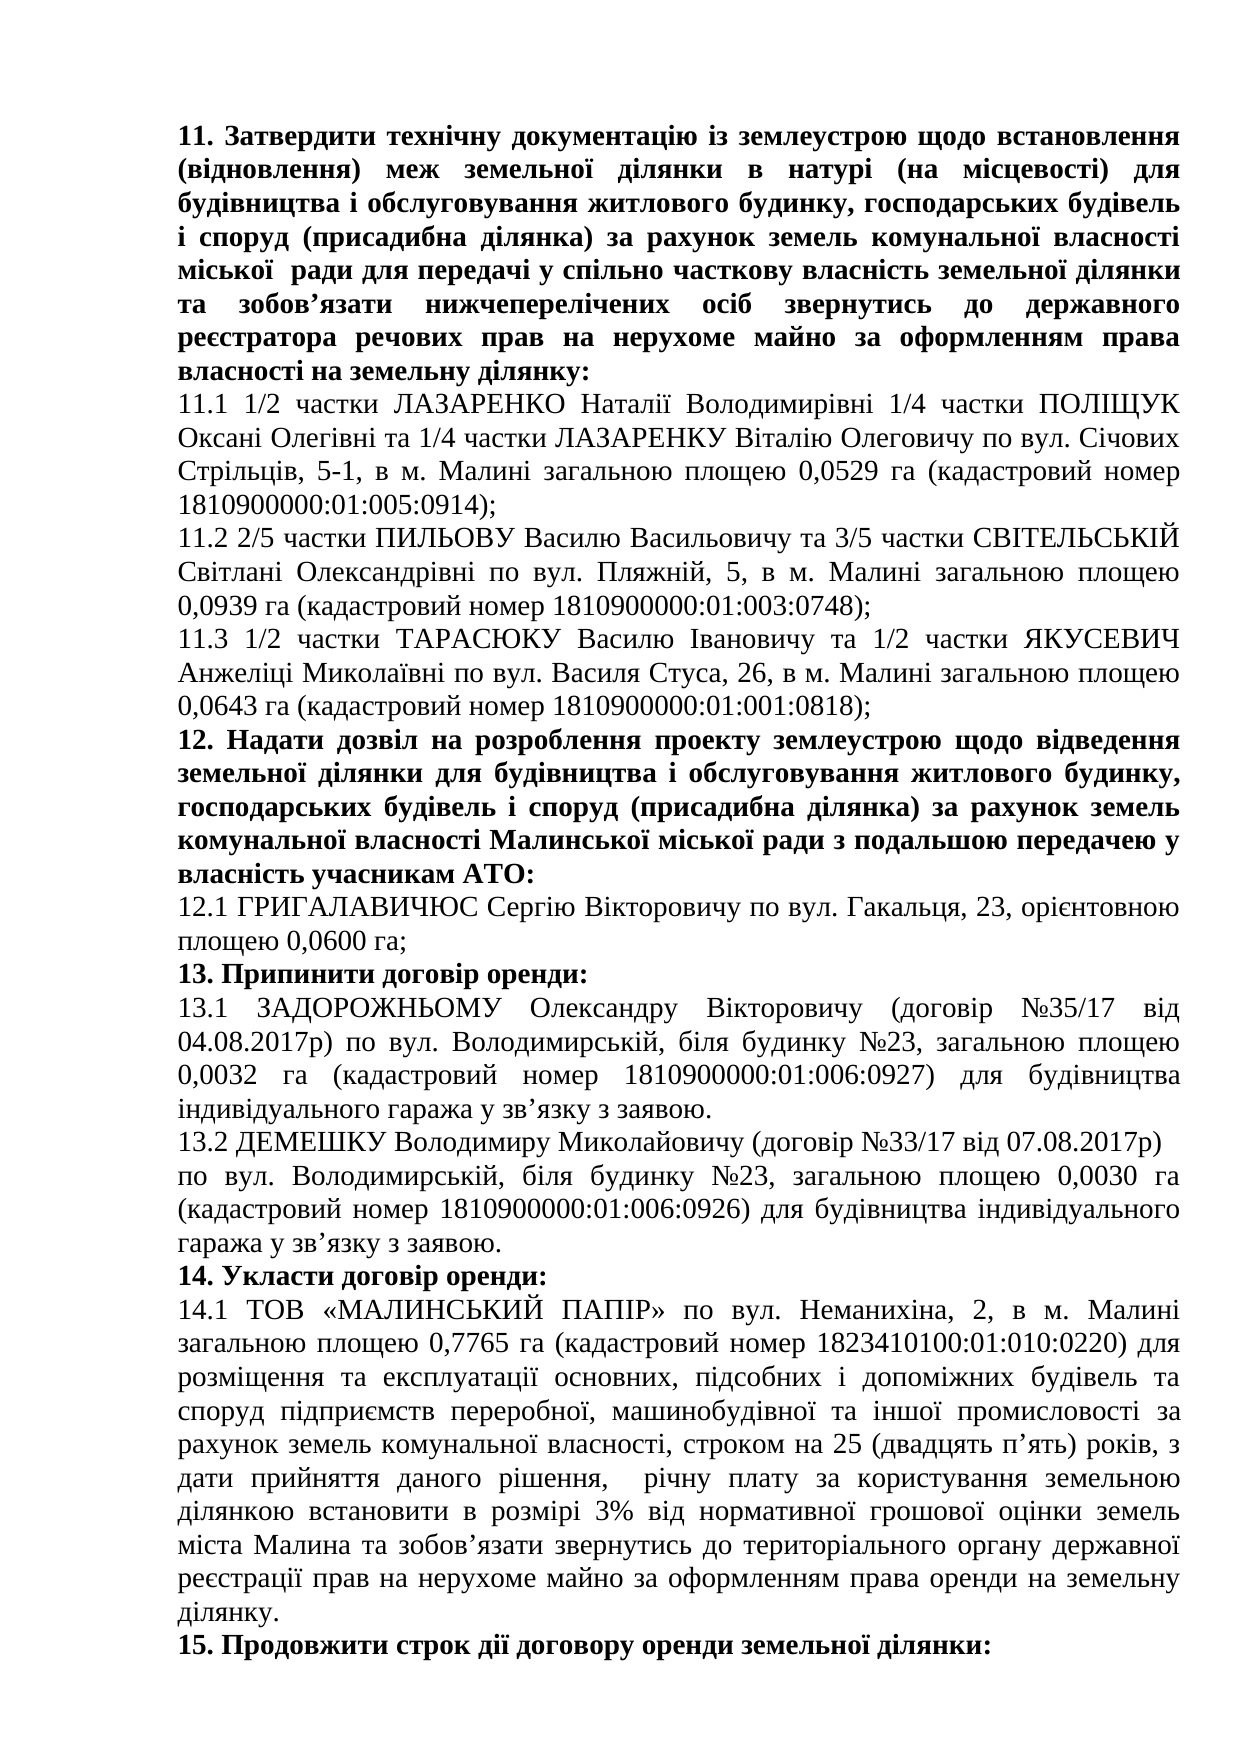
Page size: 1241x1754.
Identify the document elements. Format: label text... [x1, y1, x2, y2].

text 15. Продовжити строк дії договору оренди земельної ділянки: [177, 1627, 1181, 1661]
text 12. Надати дозвіл на розроблення проекту землеустрою щодо відведення земельної ділянки для будівництва і обслуговування житлового будинку, господарських будівель і споруд (присадибна ділянка) за рахунок земель комунальної власності Малинської міської ради з подальшою передачею у власність учасникам АТО: [177, 722, 1181, 889]
text 12.1 ГРИГАЛАВИЧЮС Сергію Вікторовичу по вул. Гакальця, 23, орієнтовною площею 0,0600 га; [177, 889, 1181, 957]
text 14. Укласти договір оренди: [177, 1258, 1181, 1292]
text 13.1 ЗАДОРОЖНЬОМУ Олександру Вікторовичу (договір №35/17 від 04.08.2017р) по вул. Володимирській, біля будинку №23, загальною площею 0,0032 га (кадастровий номер 1810900000:01:006:0927) для будівництва індивідуального гаража у зв’язку з заявою. [177, 990, 1181, 1124]
text 11.1 1/2 частки ЛАЗАРЕНКО Наталії Володимирівні 1/4 частки ПОЛІЩУК Оксані Олегівні та 1/4 частки ЛАЗАРЕНКУ Віталію Олеговичу по вул. Січових Стрільців, 5-1, в м. Малині загальною площею 0,0529 га (кадастровий номер 1810900000:01:005:0914); [177, 386, 1181, 521]
text 13. Припинити договір оренди: [177, 957, 1181, 990]
text 11.3 1/2 частки ТАРАСЮКУ Василю Івановичу та 1/2 частки ЯКУСЕВИЧ Анжеліці Миколаївні по вул. Василя Стуса, 26, в м. Малині загальною площею 0,0643 га (кадастровий номер 1810900000:01:001:0818); [177, 621, 1181, 722]
text 13.2 ДЕМЕШКУ Володимиру Миколайовичу (договір №33/17 від 07.08.2017р) [177, 1124, 1181, 1158]
text 14.1 ТОВ «МАЛИНСЬКИЙ ПАПІР» по вул. Неманихіна, 2, в м. Малині загальною площею 0,7765 га (кадастровий номер 1823410100:01:010:0220) для розміщення та експлуатації основних, підсобних і допоміжних будівель та споруд підприємств переробної, машинобудівної та іншої промисловості за рахунок земель комунальної власності, строком на 25 (двадцять п’ять) років, з дати прийняття даного рішення, річну плату за користування земельною ділянкою встановити в розмірі 3% від нормативної грошової оцінки земель міста Малина та зобов’язати звернутись до територіального органу державної реєстрації прав на нерухоме майно за оформленням права оренди на земельну ділянку. [177, 1292, 1181, 1627]
text 11. Затвердити технічну документацію із землеустрою щодо встановлення (відновлення) меж земельної ділянки в натурі (на місцевості) для будівництва і обслуговування житлового будинку, господарських будівель і споруд (присадибна ділянка) за рахунок земель комунальної власності міської ради для передачі у спільно часткову власність земельної ділянки та зобов’язати нижчеперелічених осіб звернутись до державного реєстратора речових прав на нерухоме майно за оформленням права власності на земельну ділянку: [177, 118, 1181, 386]
text по вул. Володимирській, біля будинку №23, загальною площею 0,0030 га (кадастровий номер 1810900000:01:006:0926) для будівництва індивідуального гаража у зв’язку з заявою. [177, 1158, 1181, 1258]
text 11.2 2/5 частки ПИЛЬОВУ Василю Васильовичу та 3/5 частки СВІТЕЛЬСЬКІЙ Світлані Олександрівні по вул. Пляжній, 5, в м. Малині загальною площею 0,0939 га (кадастровий номер 1810900000:01:003:0748); [177, 521, 1181, 621]
